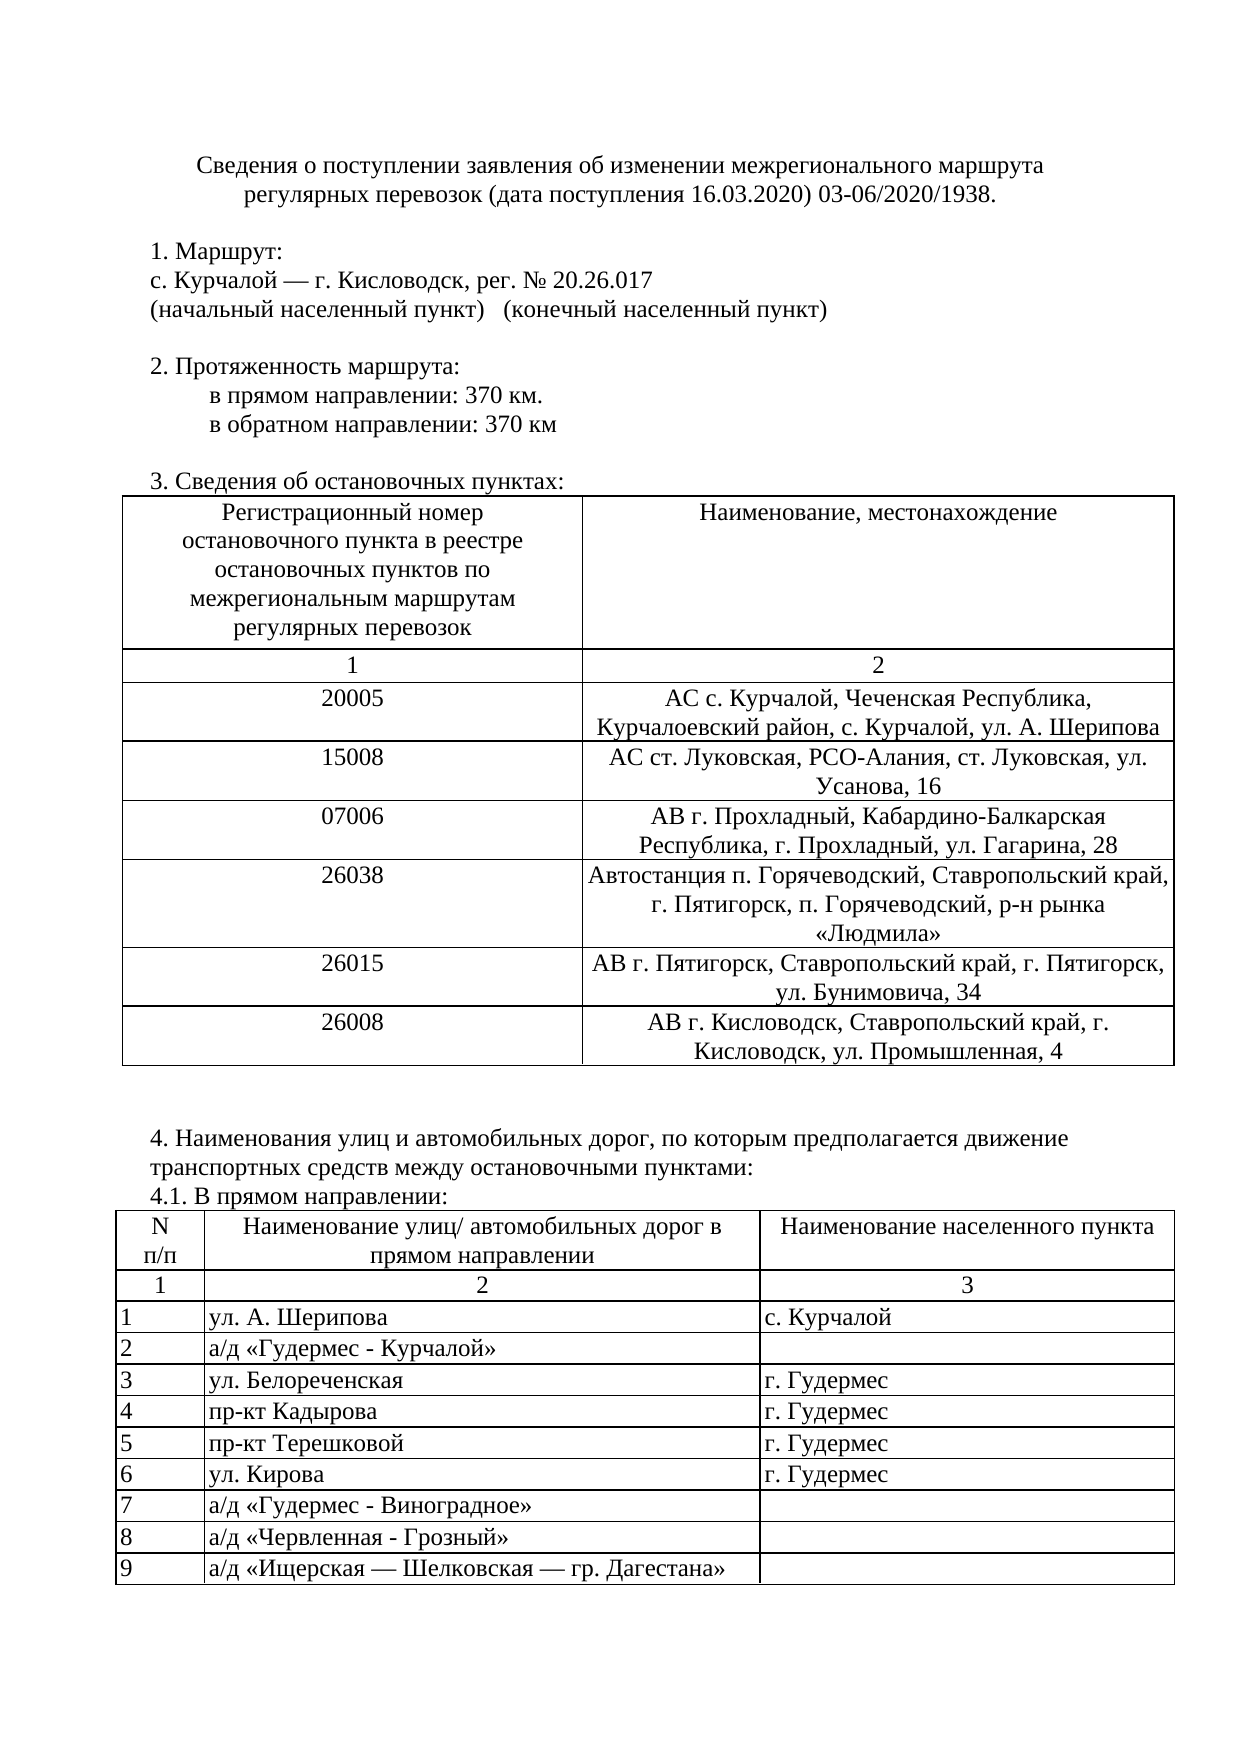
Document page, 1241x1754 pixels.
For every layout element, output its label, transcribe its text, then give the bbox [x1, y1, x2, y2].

table_header Наименование, местонахождение [583, 497, 1173, 648]
table_header N п/п [117, 1211, 204, 1269]
table_cell 3 [117, 1365, 204, 1395]
text 1. Маршрут: [150, 236, 1090, 265]
table_cell а/д «Червленная - Грозный» [205, 1522, 759, 1552]
table_cell 8 [117, 1522, 204, 1552]
table_cell а/д «Гудермес - Курчалой» [205, 1333, 759, 1363]
table_cell АВ г. Кисловодск, Ставропольский край, г. Кисловодск, ул. Промышленная, 4 [583, 1007, 1173, 1064]
table_cell ул. А. Шерипова [205, 1302, 759, 1332]
table_cell 2 [117, 1333, 204, 1363]
text 2. Протяженность маршрута: [150, 351, 1090, 380]
table_cell [761, 1491, 1174, 1521]
table_cell г. Гудермес [761, 1459, 1174, 1489]
table_cell 4 [117, 1396, 204, 1426]
table_cell 20005 [123, 683, 582, 740]
text 4.1. В прямом направлении: [150, 1181, 1090, 1210]
table_cell 2 [583, 650, 1173, 681]
table_cell АС с. Курчалой, Чеченская Республика, Курчалоевский район, с. Курчалой, ул. А. Шерипова [583, 683, 1173, 740]
table_cell АВ г. Пятигорск, Ставропольский край, г. Пятигорск, ул. Бунимовича, 34 [583, 948, 1173, 1005]
table_cell 26038 [123, 860, 582, 946]
table_cell 1 [117, 1271, 204, 1300]
table_header Наименование улиц/ автомобильных дорог в прямом направлении [205, 1211, 759, 1269]
table_cell 5 [117, 1428, 204, 1458]
table_cell 1 [123, 650, 582, 681]
table_cell 2 [205, 1271, 759, 1300]
table_cell с. Курчалой [761, 1302, 1174, 1332]
table_cell [761, 1333, 1174, 1363]
table_cell 26015 [123, 948, 582, 1005]
text в обратном направлении: 370 км [150, 409, 1090, 437]
table_cell 6 [117, 1459, 204, 1489]
table_cell а/д «Гудермес - Виноградное» [205, 1491, 759, 1521]
table_cell АВ г. Прохладный, Кабардино-Балкарская Республика, г. Прохладный, ул. Гагарина, 28 [583, 801, 1173, 858]
table_cell 7 [117, 1491, 204, 1521]
text 3. Сведения об остановочных пунктах: [150, 466, 1090, 495]
table_cell 15008 [123, 742, 582, 799]
table_cell 3 [761, 1271, 1174, 1300]
text (начальный населенный пункт) (конечный населенный пункт) [150, 294, 1090, 322]
table_cell [761, 1522, 1174, 1552]
table_cell ул. Кирова [205, 1459, 759, 1489]
table_cell г. Гудермес [761, 1365, 1174, 1395]
table_header Регистрационный номер остановочного пункта в реестре остановочных пунктов по межрегиональным маршрутам регулярных перевозок [123, 497, 582, 648]
table_cell АС ст. Луковская, РСО-Алания, ст. Луковская, ул. Усанова, 16 [583, 742, 1173, 799]
table_cell пр-кт Кадырова [205, 1396, 759, 1426]
text 4. Наименования улиц и автомобильных дорог, по которым предполагается движение транспортных средств между остановочными пунктами: [150, 1123, 1090, 1181]
table_header Наименование населенного пункта [761, 1211, 1174, 1269]
table_cell [761, 1554, 1174, 1583]
table_cell а/д «Ищерская — Шелковская — гр. Дагестана» [205, 1554, 759, 1583]
table_cell 1 [117, 1302, 204, 1332]
table_cell г. Гудермес [761, 1396, 1174, 1426]
table_cell г. Гудермес [761, 1428, 1174, 1458]
table_cell 26008 [123, 1007, 582, 1064]
table_cell пр-кт Терешковой [205, 1428, 759, 1458]
table_cell 07006 [123, 801, 582, 858]
table_cell Автостанция п. Горячеводский, Ставропольский край, г. Пятигорск, п. Горячеводский, р-н рынка «Людмила» [583, 860, 1173, 946]
text Сведения о поступлении заявления об изменении межрегионального маршрута регулярных перевозок (дата поступления 16.03.2020) 03-06/2020/1938. [150, 150, 1090, 207]
text с. Курчалой — г. Кисловодск, рег. № 20.26.017 [150, 265, 1090, 294]
table_cell ул. Белореченская [205, 1365, 759, 1395]
table_cell 9 [117, 1554, 204, 1583]
text в прямом направлении: 370 км. [150, 380, 1090, 409]
